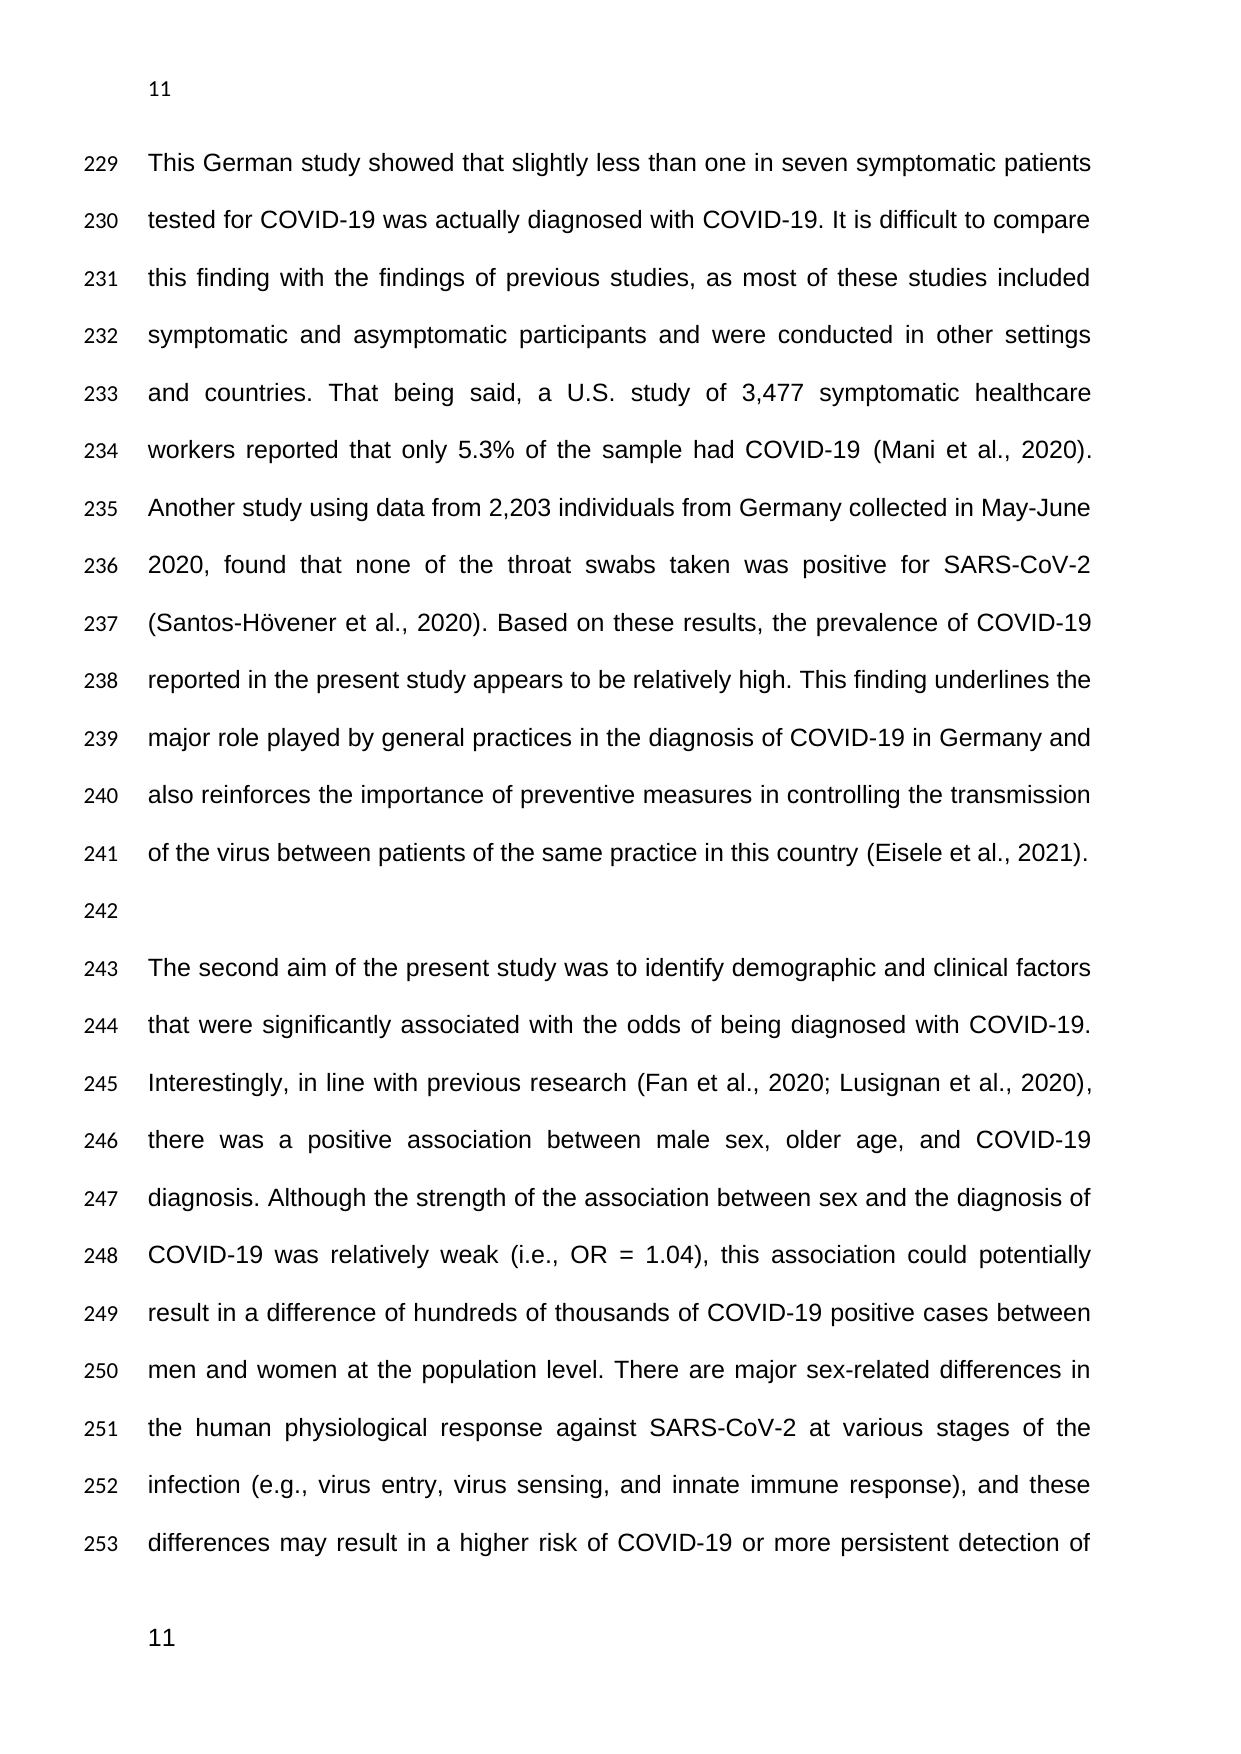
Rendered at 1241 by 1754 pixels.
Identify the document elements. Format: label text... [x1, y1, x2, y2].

text This German study showed that slightly less than one in seven symptomatic patients tested for COVID-19 was actually diagnosed with COVID-19. It is difficult to compare this finding with the findings of previous studies, as most of these studies included symptomatic and asymptomatic participants and were conducted in other settings and countries. That being said, a U.S. study of 3,477 symptomatic healthcare workers reported that only 5.3% of the sample had COVID-19 (Mani et al., 2020). Another study using data from 2,203 individuals from Germany collected in May-June 2020, found that none of the throat swabs taken was positive for SARS-CoV-2 (Santos-Hövener et al., 2020). Based on these results, the prevalence of COVID-19 reported in the present study appears to be relatively high. This finding underlines the major role played by general practices in the diagnosis of COVID-19 in Germany and also reinforces the importance of preventive measures in controlling the transmission of the virus between patients of the same practice in this country (Eisele et al., 2021). [148, 148, 1093, 866]
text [148, 953, 1093, 1556]
